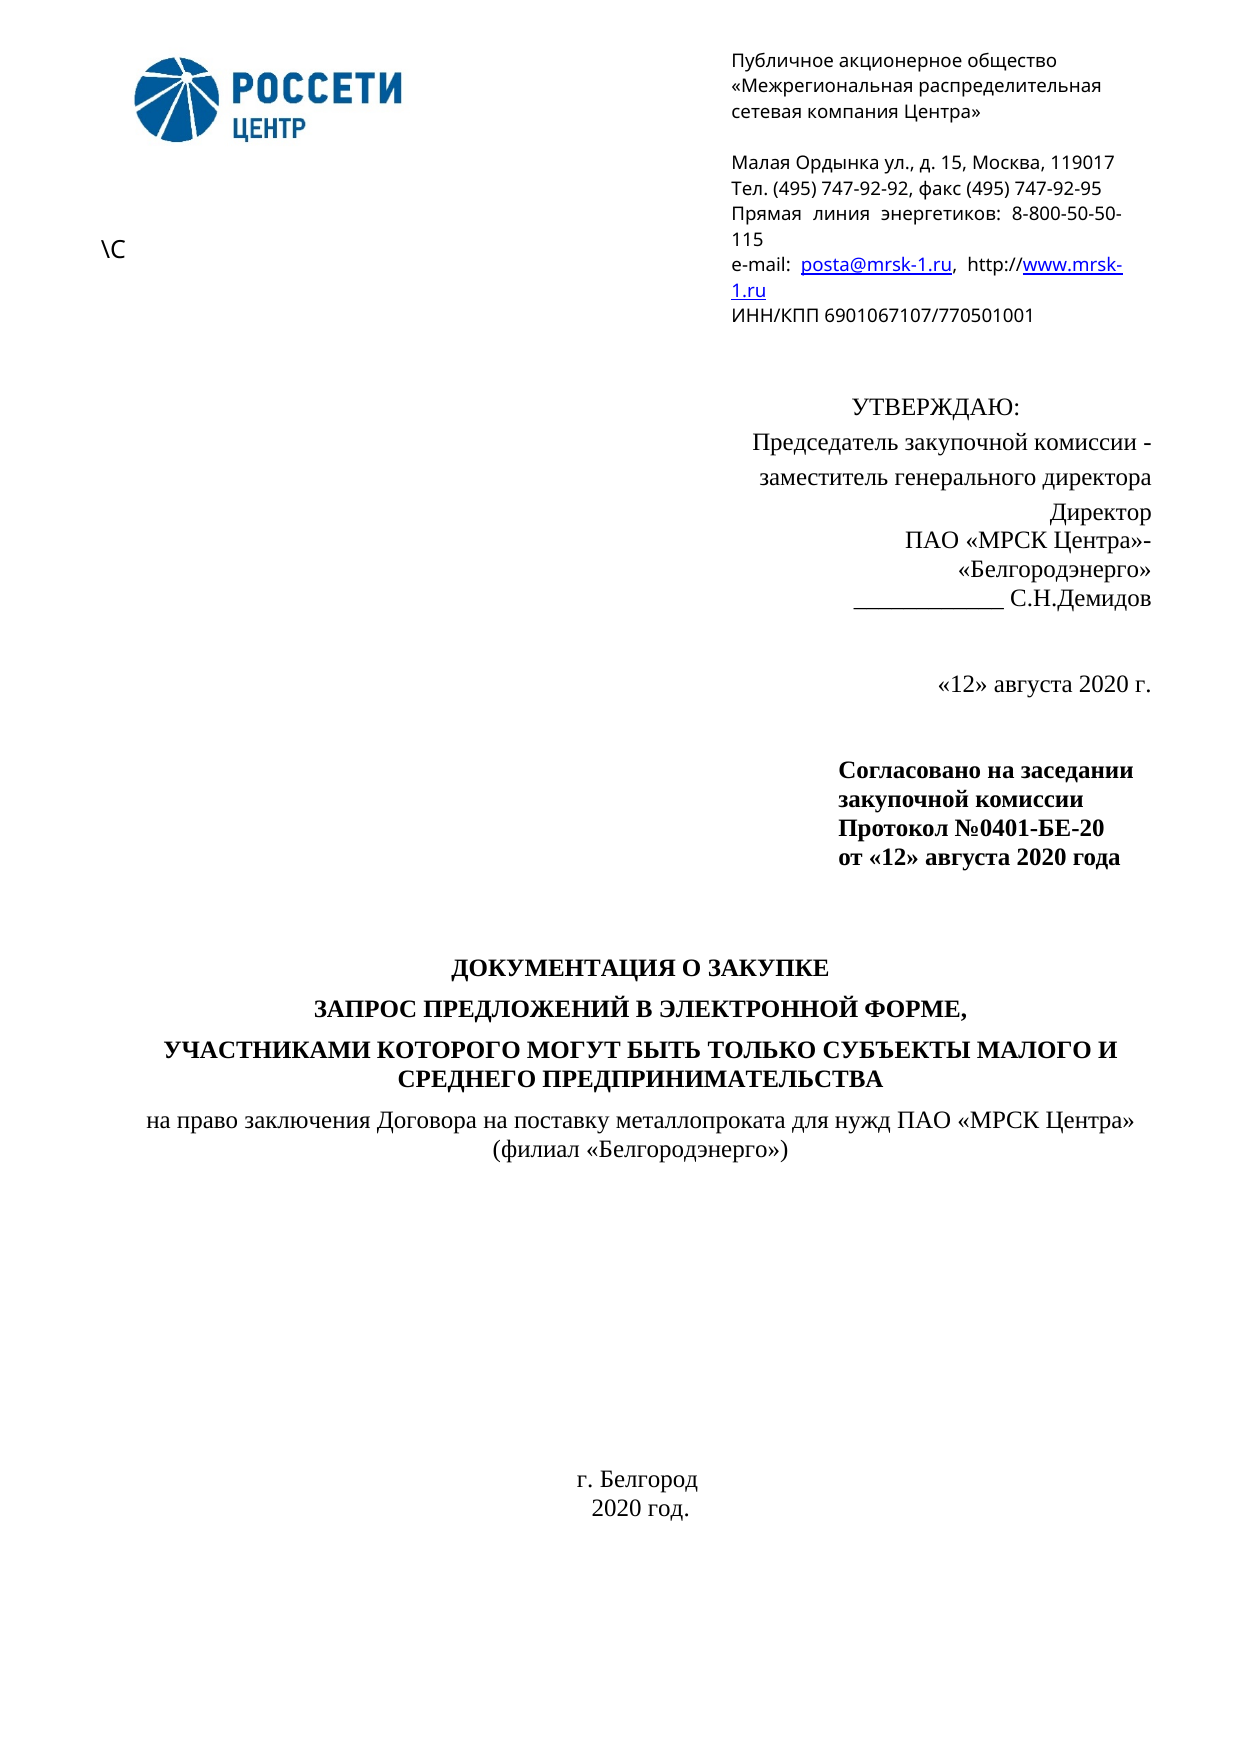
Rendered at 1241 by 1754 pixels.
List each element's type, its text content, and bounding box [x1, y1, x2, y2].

table_header \С [129, 47, 720, 334]
text Председатель закупочной комиссии - [129, 427, 1151, 456]
text «12» августа 2020 г. [720, 669, 1151, 698]
text Согласовано на заседании [838, 756, 1151, 784]
text на право заключения Договора на поставку металлопроката для нужд ПАО «МРСК Центра» (филиал «Белгородэнерго») [129, 1106, 1151, 1163]
text ____________ С.Н.Демидов [129, 583, 1151, 612]
text Директор [129, 497, 1151, 526]
text ЗАПРОС ПРЕДЛОЖЕНИЙ В ЭЛЕКТРОННОЙ ФОРМЕ, [129, 994, 1151, 1023]
text УТВЕРЖДАЮ: [720, 392, 1151, 421]
text заместитель генерального директора [129, 462, 1151, 491]
text г. Белгород 2020 год. [129, 1464, 1151, 1522]
text закупочной комиссии [838, 784, 1151, 813]
text от «12» августа 2020 года [838, 842, 1151, 871]
text УЧАСТНИКАМИ КОТОРОГО МОГУТ БЫТЬ ТОЛЬКО СУБЪЕКТЫ МАЛОГО И СРЕДНЕГО ПРЕДПРИНИМАТЕЛЬСТВА [129, 1036, 1151, 1093]
text ДОКУМЕНТАЦИЯ О ЗАКУПКЕ [129, 953, 1151, 982]
text «Белгородэнерго» [129, 554, 1151, 583]
text Протокол №0401-БЕ-20 [838, 813, 1151, 842]
table_header Публичное акционерное общество «Межрегиональная распределительная сетевая компания Центра» Малая Ордынка ул., д. 15, Москва, 119017 Тел. (495) 747-92-92, факс (495) 747-92-95 Прямая линия энергетиков: 8-800-50-50-115 e-mail: posta@mrsk-1.ru, http://www.mrsk-1.ru ИНН/КПП 6901067107/770501001 [720, 47, 1133, 334]
text ПАО «МРСК Центра»- [129, 526, 1151, 554]
